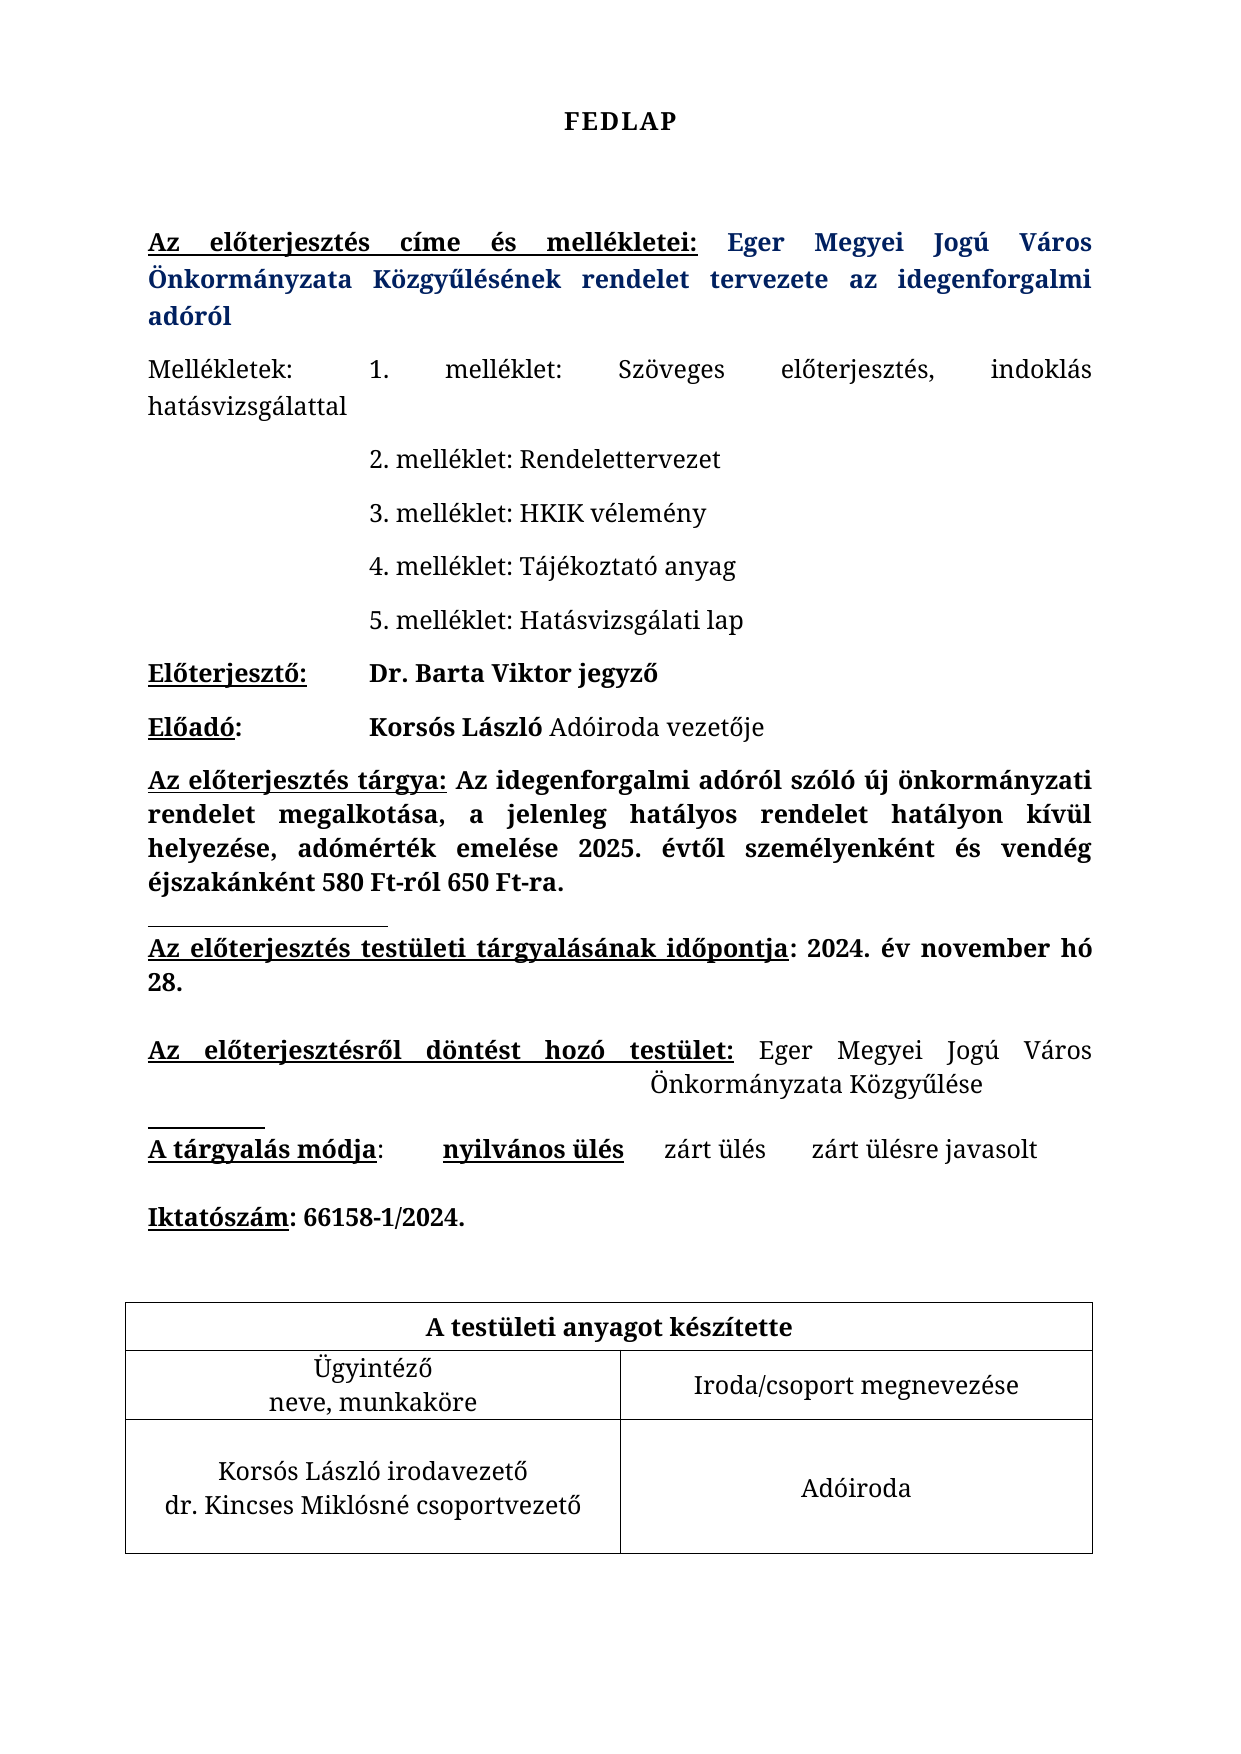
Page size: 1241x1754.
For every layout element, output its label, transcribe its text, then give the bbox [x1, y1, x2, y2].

table_header A testületi anyagot készítette [126, 1303, 1092, 1349]
table_cell Korsós László irodavezető dr. Kincses Miklósné csoportvezető [126, 1420, 620, 1553]
text Előterjesztő: Dr. Barta Viktor jegyző [148, 656, 1093, 690]
text Az előterjesztés címe és mellékletei: Eger Megyei Jogú Város Önkormányzata Közgyűlésének rendelet tervezete az idegenforgalmi adóról [148, 225, 1093, 333]
table_cell Iroda/csoport megnevezése [621, 1351, 1092, 1419]
text 3. melléklet: HKIK vélemény [295, 496, 1093, 530]
text 4. melléklet: Tájékoztató anyag [295, 549, 1093, 583]
text Az előterjesztés testületi tárgyalásának időpontja: 2024. év november hó 28. [148, 930, 1093, 998]
text FEDLAP [148, 103, 1093, 137]
text 2. melléklet: Rendelettervezet [295, 442, 1093, 476]
text 5. melléklet: Hatásvizsgálati lap [295, 602, 1093, 637]
text Az előterjesztés tárgya: Az idegenforgalmi adóról szóló új önkormányzati rendelet megalkotása, a jelenleg hatályos rendelet hatályon kívül helyezése, adómérték emelése 2025. évtől személyenként és vendég éjszakánként 580 Ft-ról 650 Ft-ra. [148, 763, 1093, 899]
text Az előterjesztésről döntést hozó testület: Eger Megyei Jogú Város Önkormányzata Közgyűlése [148, 1032, 1093, 1101]
text Mellékletek: 1. melléklet: Szöveges előterjesztés, indoklás hatásvizsgálattal [148, 352, 1093, 423]
text Iktatószám: 66158-1/2024. [148, 1200, 1093, 1234]
text A tárgyalás módja: nyilvános ülés zárt ülés zárt ülésre javasolt [148, 1132, 1093, 1166]
table_cell Adóiroda [621, 1420, 1092, 1553]
text Előadó: Korsós László Adóiroda vezetője [148, 709, 1093, 743]
table_cell Ügyintéző neve, munkaköre [126, 1351, 620, 1419]
